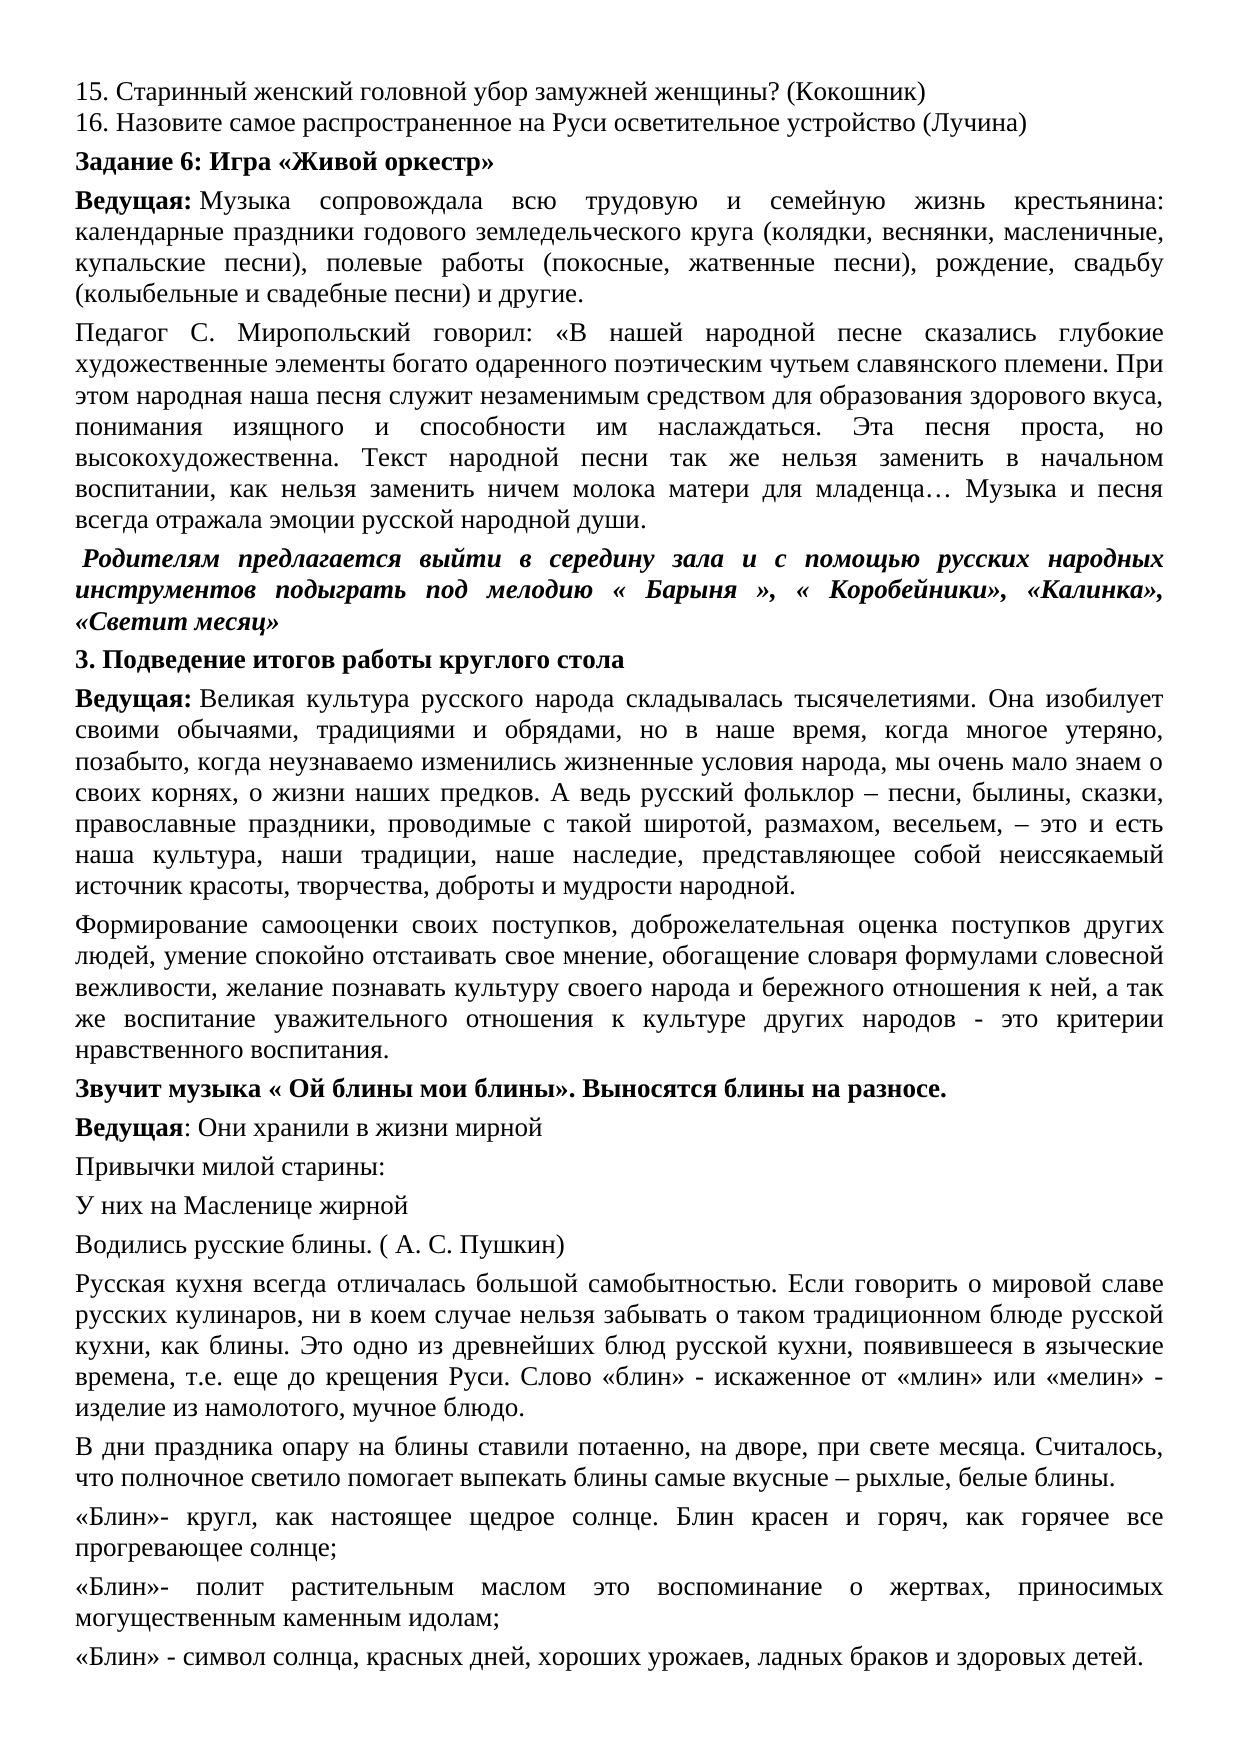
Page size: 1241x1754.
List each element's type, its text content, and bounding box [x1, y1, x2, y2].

text В дни праздника опару на блины ставили потаенно, на дворе, при свете месяца. Считалось, что полночное светило помогает выпекать блины самые вкусные – рыхлые, белые блины. [75, 1430, 1165, 1492]
text Ведущая: Музыка сопровождала всю трудовую и семейную жизнь крестьянина: календарные праздники годового земледельческого круга (колядки, веснянки, масленичные, купальские песни), полевые работы (покосные, жатвенные песни), рождение, свадьбу (колыбельные и свадебные песни) и другие. [75, 184, 1165, 309]
text Водились русские блины. ( А. С. Пушкин) [75, 1228, 1165, 1259]
text «Блин»- кругл, как настоящее щедрое солнце. Блин красен и горяч, как горячее все прогревающее солнце; [75, 1500, 1165, 1563]
text «Блин»- полит растительным маслом это воспоминание о жертвах, приносимых могущественным каменным идолам; [75, 1570, 1165, 1633]
text Привычки милой старины: [75, 1150, 1165, 1181]
text 16. Назовите самое распространенное на Руси осветительное устройство (Лучина) [75, 106, 1165, 137]
text Звучит музыка « Ой блины мои блины». Выносятся блины на разносе. [75, 1072, 1165, 1103]
text У них на Масленице жирной [75, 1189, 1165, 1220]
text «Блин» - символ солнца, красных дней, хороших урожаев, ладных браков и здоровых детей. [75, 1641, 1165, 1672]
text 15. Старинный женский головной убор замужней женщины? (Кокошник) [75, 75, 1165, 106]
text Задание 6: Игра «Живой оркестр» [75, 145, 1165, 176]
text Родителям предлагается выйти в середину зала и с помощью русских народных инструментов подыграть под мелодию « Барыня », « Коробейники», «Калинка», «Светит месяц» [75, 542, 1165, 636]
text Русская кухня всегда отличалась большой самобытностью. Если говорить о мировой славе русских кулинаров, ни в коем случае нельзя забывать о таком традиционном блюде русской кухни, как блины. Это одно из древнейших блюд русской кухни, появившееся в языческие времена, т.е. еще до крещения Руси. Слово «блин» - искаженное от «млин» или «мелин» - изделие из намолотого, мучное блюдо. [75, 1267, 1165, 1422]
text Педагог С. Миропольский говорил: «В нашей народной песне сказались глубокие художественные элементы богато одаренного поэтическим чутьем славянского племени. При этом народная наша песня служит незаменимым средством для образования здорового вкуса, понимания изящного и способности им наслаждаться. Эта песня проста, но высокохудожественна. Текст народной песни так же нельзя заменить в начальном воспитании, как нельзя заменить ничем молока матери для младенца… Музыка и песня всегда отражала эмоции русской народной души. [75, 316, 1165, 534]
text Формирование самооценки своих поступков, доброжелательная оценка поступков других людей, умение спокойно отстаивать свое мнение, обогащение словаря формулами словесной вежливости, желание познавать культуру своего народа и бережного отношения к ней, а так же воспитание уважительного отношения к культуре других народов - это критерии нравственного воспитания. [75, 908, 1165, 1064]
text Ведущая: Великая культура русского народа складывалась тысячелетиями. Она изобилует своими обычаями, традициями и обрядами, но в наше время, когда многое утеряно, позабыто, когда неузнаваемо изменились жизненные условия народа, мы очень мало знаем о своих корнях, о жизни наших предков. А ведь русский фольклор – песни, былины, сказки, православные праздники, проводимые с такой широтой, размахом, весельем, – это и есть наша культура, наши традиции, наше наследие, представляющее собой неиссякаемый источник красоты, творчества, доброты и мудрости народной. [75, 682, 1165, 901]
text Ведущая: Они хранили в жизни мирной [75, 1111, 1165, 1142]
text 3. Подведение итогов работы круглого стола [75, 643, 1165, 675]
